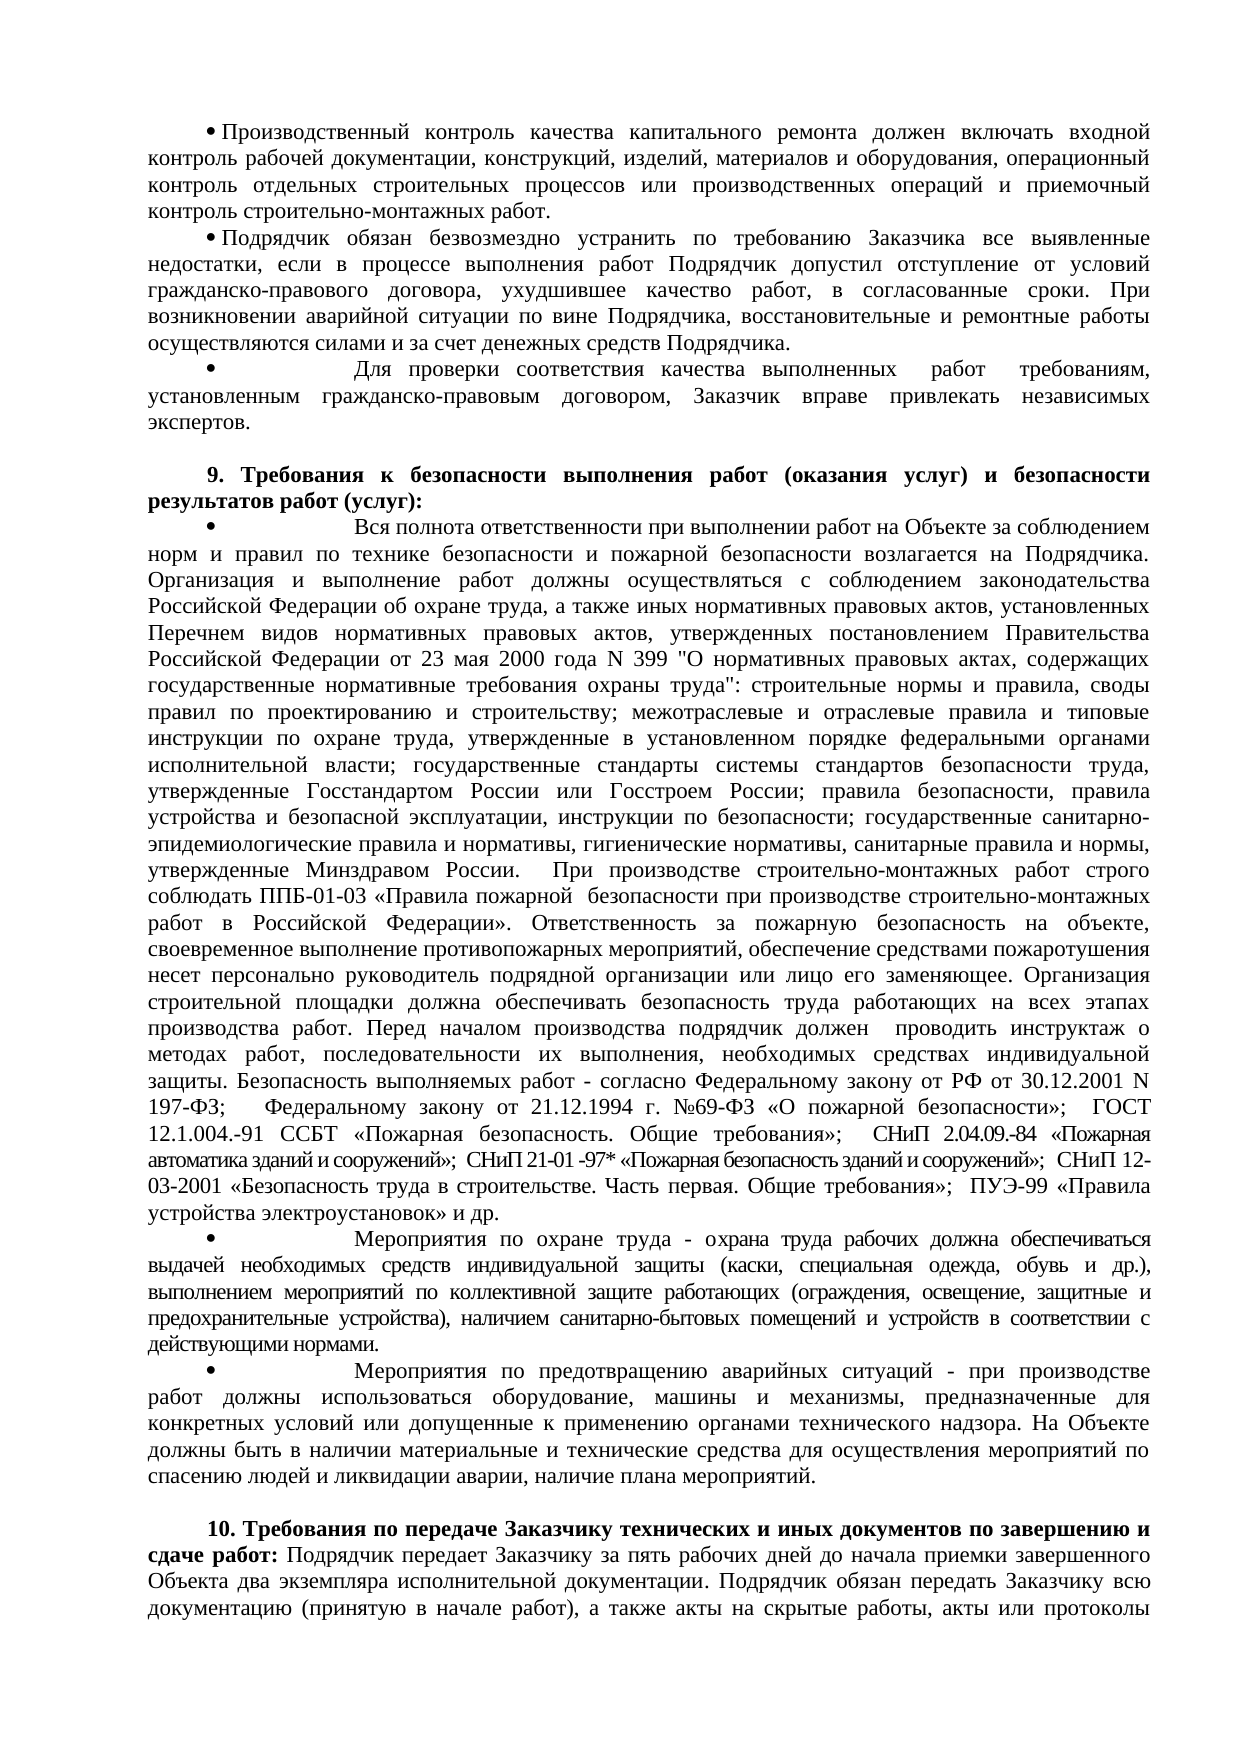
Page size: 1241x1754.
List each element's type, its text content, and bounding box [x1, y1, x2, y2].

list Подрядчик обязан безвозмездно устранить по требованию Заказчика все выявленные недостатки, если в процессе выполнения работ Подрядчик допустил отступление от условий гражданско-правового договора, ухудшившее качество работ, в согласованные сроки. При возникновении аварийной ситуации по вине Подрядчика, восстановительные и ремонтные работы осуществляются силами и за счет денежных средств Подрядчика. [148, 223, 1152, 355]
list Для проверки соответствия качества выполненных работ требованиям, установленным гражданско-правовым договором, Заказчик вправе привлекать независимых экспертов. [148, 355, 1152, 434]
list Мероприятия по предотвращению аварийных ситуаций - при производстве работ должны использоваться оборудование, машины и механизмы, предназначенные для конкретных условий или допущенные к применению органами технического надзора. На Объекте должны быть в наличии материальные и технические средства для осуществления мероприятий по спасению людей и ликвидации аварии, наличие плана мероприятий. [148, 1357, 1152, 1488]
list Вся полнота ответственности при выполнении работ на Объекте за соблюдением норм и правил по технике безопасности и пожарной безопасности возлагается на Подрядчика. Организация и выполнение работ должны осуществляться с соблюдением законодательства Российской Федерации об охране труда, а также иных нормативных правовых актов, установленных Перечнем видов нормативных правовых актов, утвержденных постановлением Правительства Российской Федерации от 23 мая 2000 года N 399 "О нормативных правовых актах, содержащих государственные нормативные требования охраны труда": строительные нормы и правила, своды правил по проектированию и строительству; межотраслевые и отраслевые правила и типовые инструкции по охране труда, утвержденные в установленном порядке федеральными органами исполнительной власти; государственные стандарты системы стандартов безопасности труда, утвержденные Госстандартом России или Госстроем России; правила безопасности, правила устройства и безопасной эксплуатации, инструкции по безопасности; государственные санитарно-эпидемиологические правила и нормативы, гигиенические нормативы, санитарные правила и нормы, утвержденные Минздравом России. При производстве строительно-монтажных работ строго соблюдать ППБ-01-03 «Правила пожарной безопасности при производстве строительно-монтажных работ в Российской Федерации». Ответственность за пожарную безопасность на объекте, своевременное выполнение противопожарных мероприятий, обеспечение средствами пожаротушения несет персонально руководитель подрядной организации или лицо его заменяющее. Организация строительной площадки должна обеспечивать безопасность труда работающих на всех этапах производства работ. Перед началом производства подрядчик должен проводить инструктаж о методах работ, последовательности их выполнения, необходимых средствах индивидуальной защиты. Безопасность выполняемых работ - согласно Федеральному закону от РФ от 30.12.2001 N 197-ФЗ; Федеральному закону от 21.12.1994 г. №69-ФЗ «О пожарной безопасности»; ГОСТ 12.1.004.-91 ССБТ «Пожарная безопасность. Общие требования»; СНиП 2.04.09.-84 «Пожарная автоматика зданий и сооружений»; СНиП 21-01 -97* «Пожарная безопасность зданий и сооружений»; СНиП 12-03-2001 «Безопасность труда в строительстве. Часть первая. Общие требования»; ПУЭ-99 «Правила устройства электроустановок» и др. [148, 513, 1152, 1225]
list Мероприятия по охране труда - охрана труда рабочих должна обеспечиваться выдачей необходимых средств индивидуальной защиты (каски, специальная одежда, обувь и др.), выполнением мероприятий по коллективной защите работающих (ограждения, освещение, защитные и предохранительные устройства), наличием санитарно-бытовых помещений и устройств в соответствии с действующими нормами. [148, 1225, 1152, 1357]
list Производственный контроль качества капитального ремонта должен включать входной контроль рабочей документации, конструкций, изделий, материалов и оборудования, операционный контроль отдельных строительных процессов или производственных операций и приемочный контроль строительно-монтажных работ. [148, 118, 1152, 223]
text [148, 1515, 1152, 1620]
text 9. Требования к безопасности выполнения работ (оказания услуг) и безопасности результатов работ (услуг): [148, 461, 1152, 513]
